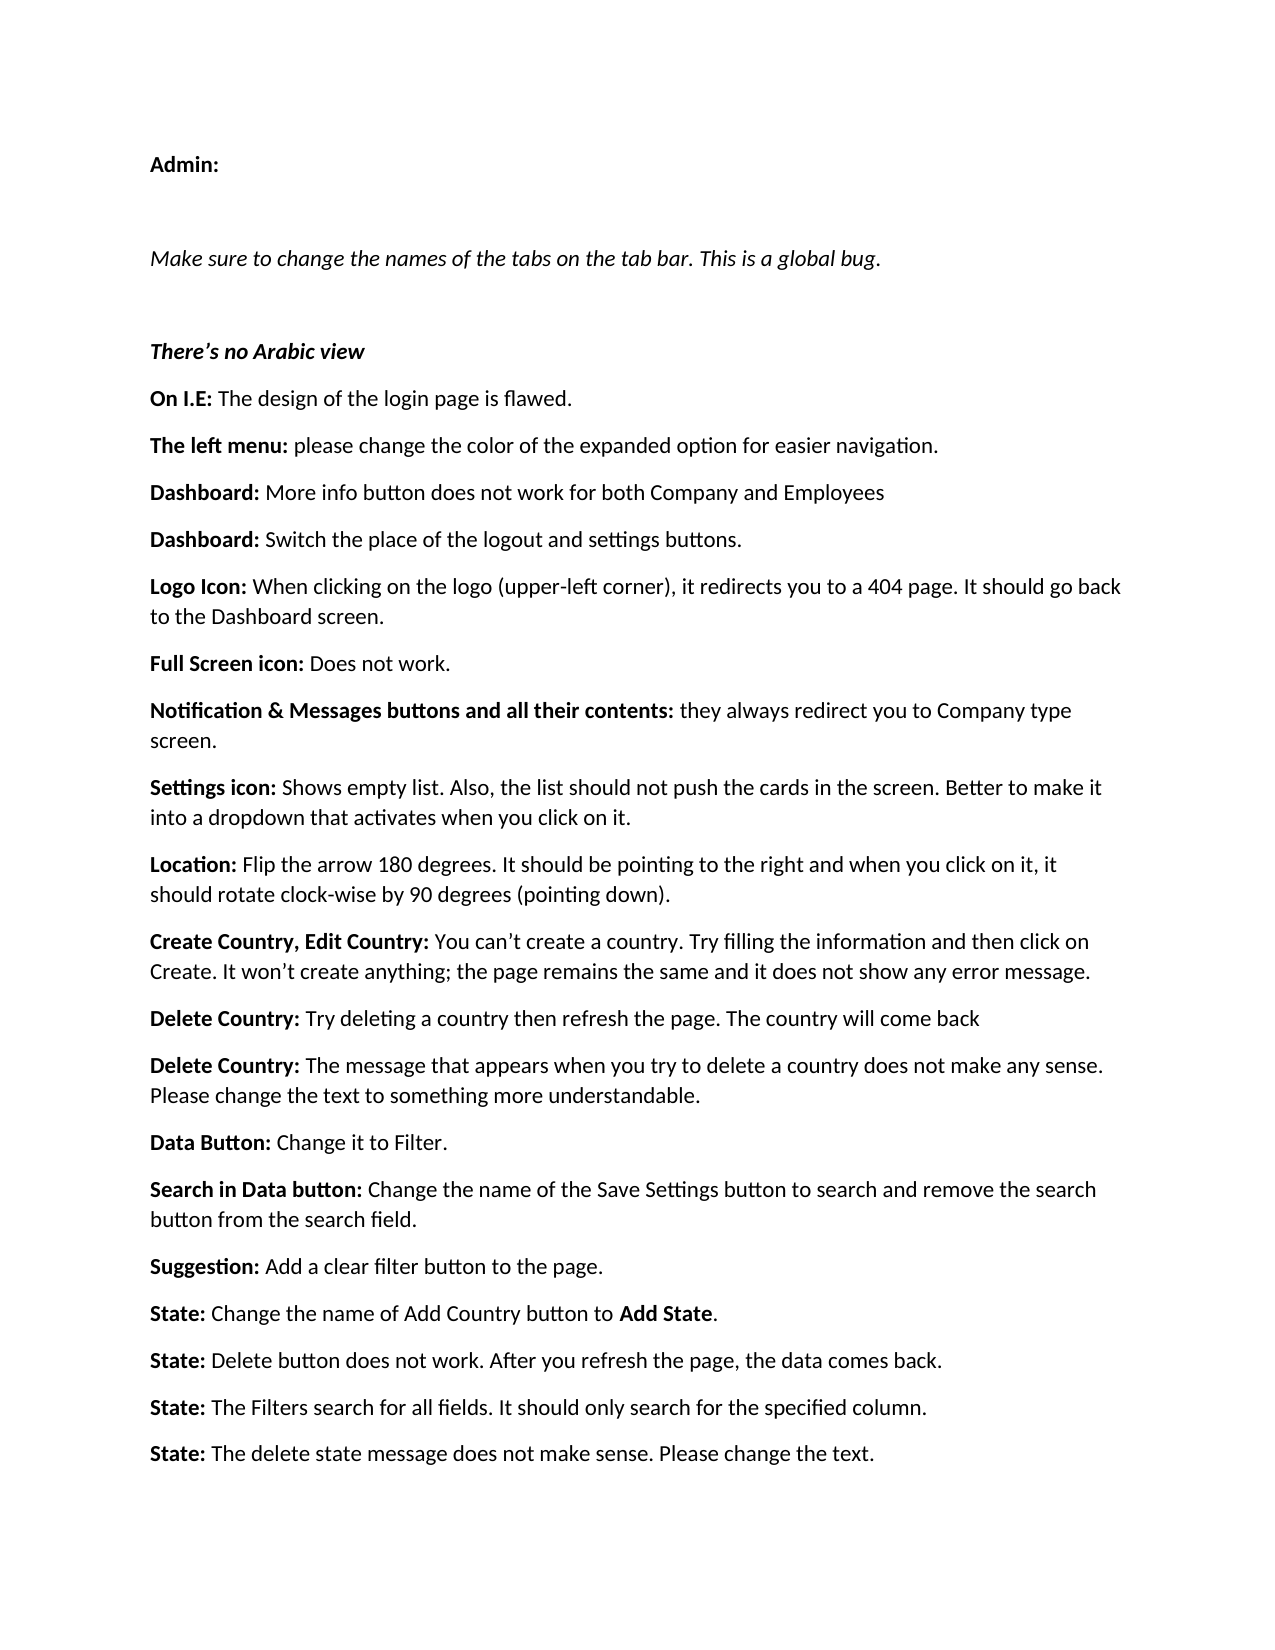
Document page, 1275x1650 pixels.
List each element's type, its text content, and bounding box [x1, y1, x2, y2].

text Settings icon: Shows empty list. Also, the list should not push the cards in the screen. Better to make it into a dropdown that activates when you click on it. [150, 773, 1125, 831]
text Dashboard: Switch the place of the logout and settings buttons. [150, 525, 1125, 553]
text Make sure to change the names of the tabs on the tab bar. This is a global bug. [150, 244, 1125, 272]
text There’s no Arabic view [150, 337, 1125, 366]
text The left menu: please change the color of the expanded option for easier navigation. [150, 431, 1125, 459]
text State: The Filters search for all fields. It should only search for the specified column. [150, 1393, 1125, 1421]
text Logo Icon: When clicking on the logo (upper-left corner), it redirects you to a 404 page. It should go back to the Dashboard screen. [150, 572, 1125, 630]
text State: Change the name of Add Country button to Add State. [150, 1299, 1125, 1327]
text Dashboard: More info button does not work for both Company and Employees [150, 478, 1125, 506]
text Admin: [150, 150, 1125, 178]
text Location: Flip the arrow 180 degrees. It should be pointing to the right and when you click on it, it should rotate clock-wise by 90 degrees (pointing down). [150, 850, 1125, 908]
text Data Button: Change it to Filter. [150, 1128, 1125, 1156]
text State: The delete state message does not make sense. Please change the text. [150, 1439, 1125, 1468]
text Suggestion: Add a clear filter button to the page. [150, 1252, 1125, 1280]
text Full Screen icon: Does not work. [150, 649, 1125, 677]
text Delete Country: The message that appears when you try to delete a country does not make any sense. Please change the text to something more understandable. [150, 1051, 1125, 1109]
text Create Country, Edit Country: You can’t create a country. Try filling the information and then click on Create. It won’t create anything; the page remains the same and it does not show any error message. [150, 927, 1125, 985]
text On I.E: The design of the login page is flawed. [150, 384, 1125, 412]
text Search in Data button: Change the name of the Save Settings button to search and remove the search button from the search field. [150, 1175, 1125, 1233]
text State: Delete button does not work. After you refresh the page, the data comes back. [150, 1346, 1125, 1374]
text Notification & Messages buttons and all their contents: they always redirect you to Company type screen. [150, 696, 1125, 754]
text Delete Country: Try deleting a country then refresh the page. The country will come back [150, 1004, 1125, 1032]
